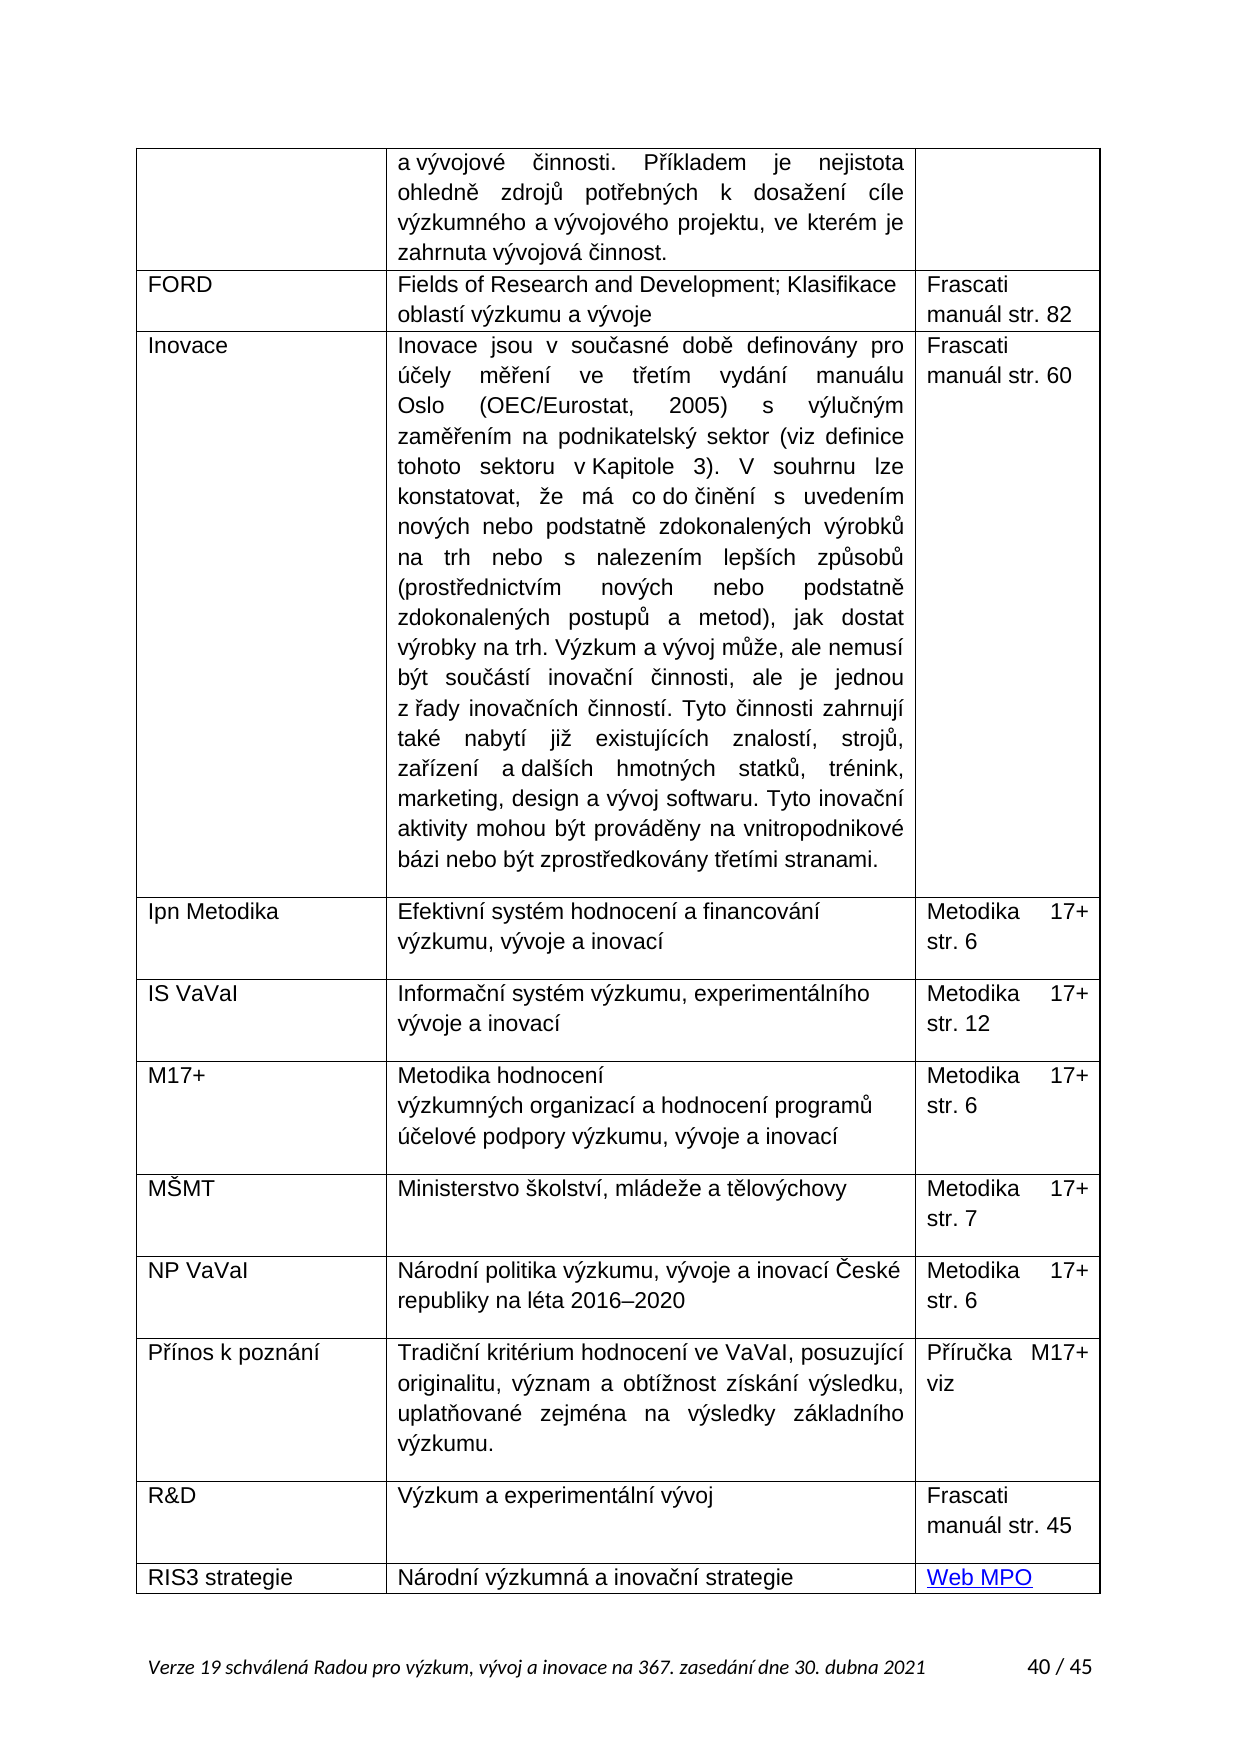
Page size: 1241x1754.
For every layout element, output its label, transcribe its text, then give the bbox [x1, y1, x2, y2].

table_cell Frascati manuál str. 45 [916, 1482, 1099, 1563]
table_cell Informační systém výzkumu, experimentálního vývoje a inovací [387, 980, 915, 1061]
table_cell RIS3 strategie [137, 1564, 386, 1593]
table_cell MŠMT [137, 1175, 386, 1256]
table_cell Metodika 17+ str. 6 [916, 1257, 1099, 1338]
table_cell Efektivní systém hodnocení a financování výzkumu, vývoje a inovací [387, 898, 915, 979]
table_cell Ministerstvo školství, mládeže a tělovýchovy [387, 1175, 915, 1256]
table_cell Příručka M17+ viz [916, 1339, 1099, 1481]
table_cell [387, 1564, 915, 1593]
table_cell IS VaVaI [137, 980, 386, 1061]
table_cell Výzkum a experimentální vývoj [387, 1482, 915, 1563]
table_cell NP VaVaI [137, 1257, 386, 1338]
table_cell Metodika 17+ str. 12 [916, 980, 1099, 1061]
table_cell Frascati manuál str. 82 [916, 271, 1099, 331]
table_cell Metodika hodnocení výzkumných organizací a hodnocení programů účelové podpory výzkumu, vývoje a inovací [387, 1062, 915, 1174]
table_cell Frascati manuál str. 60 [916, 332, 1099, 897]
table_cell FORD [137, 271, 386, 331]
table_cell Metodika 17+ str. 6 [916, 1062, 1099, 1174]
table_cell Národní politika výzkumu, vývoje a inovací České republiky na léta 2016–2020 [387, 1257, 915, 1338]
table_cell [916, 149, 1099, 269]
table_cell Inovace jsou v současné době definovány pro účely měření ve třetím vydání manuálu Oslo (OEC/Eurostat, 2005) s výlučným zaměřením na podnikatelský sektor (viz definice tohoto sektoru v Kapitole 3). V souhrnu lze konstatovat, že má co do činění s uvedením nových nebo podstatně zdokonalených výrobků na trh nebo s nalezením lepších způsobů (prostřednictvím nových nebo podstatně zdokonalených postupů a metod), jak dostat výrobky na trh. Výzkum a vývoj může, ale nemusí být součástí inovační činnosti, ale je jednou z řady inovačních činností. Tyto činnosti zahrnují také nabytí již existujících znalostí, strojů, zařízení a dalších hmotných statků, trénink, marketing, design a vývoj softwaru. Tyto inovační aktivity mohou být prováděny na vnitropodnikové bázi nebo být zprostředkovány třetími stranami. [387, 332, 915, 897]
table_cell Inovace [137, 332, 386, 897]
table_cell Ipn Metodika [137, 898, 386, 979]
table_cell R&D [137, 1482, 386, 1563]
table_cell Metodika 17+ str. 7 [916, 1175, 1099, 1256]
table_cell Tradiční kritérium hodnocení ve VaVaI, posuzující originalitu, význam a obtížnost získání výsledku, uplatňované zejména na výsledky základního výzkumu. [387, 1339, 915, 1481]
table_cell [387, 149, 915, 269]
table_cell Web MPO [916, 1564, 1099, 1593]
table_cell Metodika 17+ str. 6 [916, 898, 1099, 979]
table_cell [137, 149, 386, 269]
table_cell Přínos k poznání [137, 1339, 386, 1481]
table_cell Fields of Research and Development; Klasifikace oblastí výzkumu a vývoje [387, 271, 915, 331]
table_cell M17+ [137, 1062, 386, 1174]
